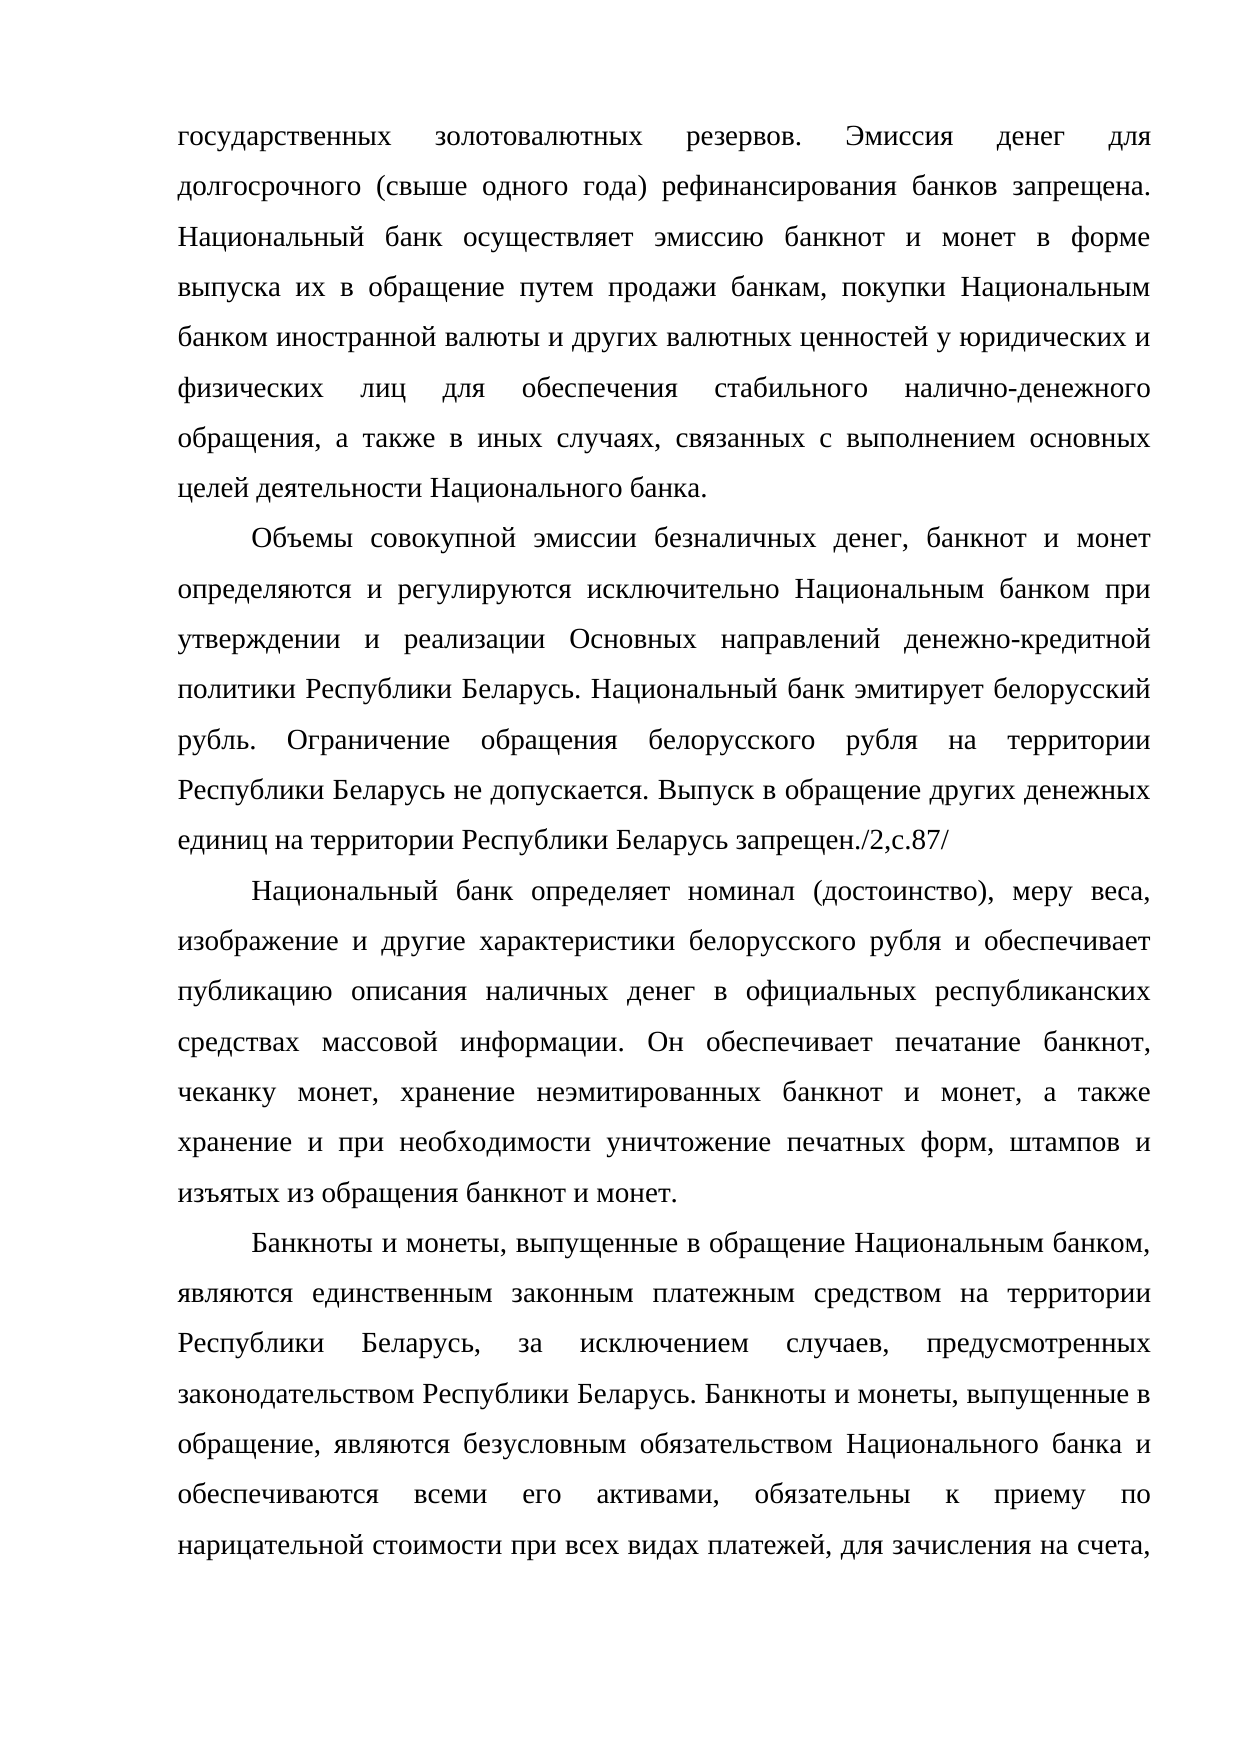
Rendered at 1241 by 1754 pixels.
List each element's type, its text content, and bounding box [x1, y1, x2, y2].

text Национальный банк определяет номинал (достоинство), меру веса, изображение и другие характеристики белорусского рубля и обеспечивает публикацию описания наличных денег в официальных республиканских средствах массовой информации. Он обеспечивает печатание банкнот, чеканку монет, хранение неэмитированных банкнот и монет, а также хранение и при необходимости уничтожение печатных форм, штампов и изъятых из обращения банкнот и монет. [177, 873, 1152, 1208]
text Объемы совокупной эмиссии безналичных денег, банкнот и монет определяются и регулируются исключительно Национальным банком при утверждении и реализации Основных направлений денежно-кредитной политики Республики Беларусь. Национальный банк эмитирует белорусский рубль. Ограничение обращения белорусского рубля на территории Республики Беларусь не допускается. Выпуск в обращение других денежных единиц на территории Республики Беларусь запрещен./2,с.87/ [177, 521, 1152, 856]
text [177, 1225, 1152, 1560]
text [177, 118, 1152, 504]
